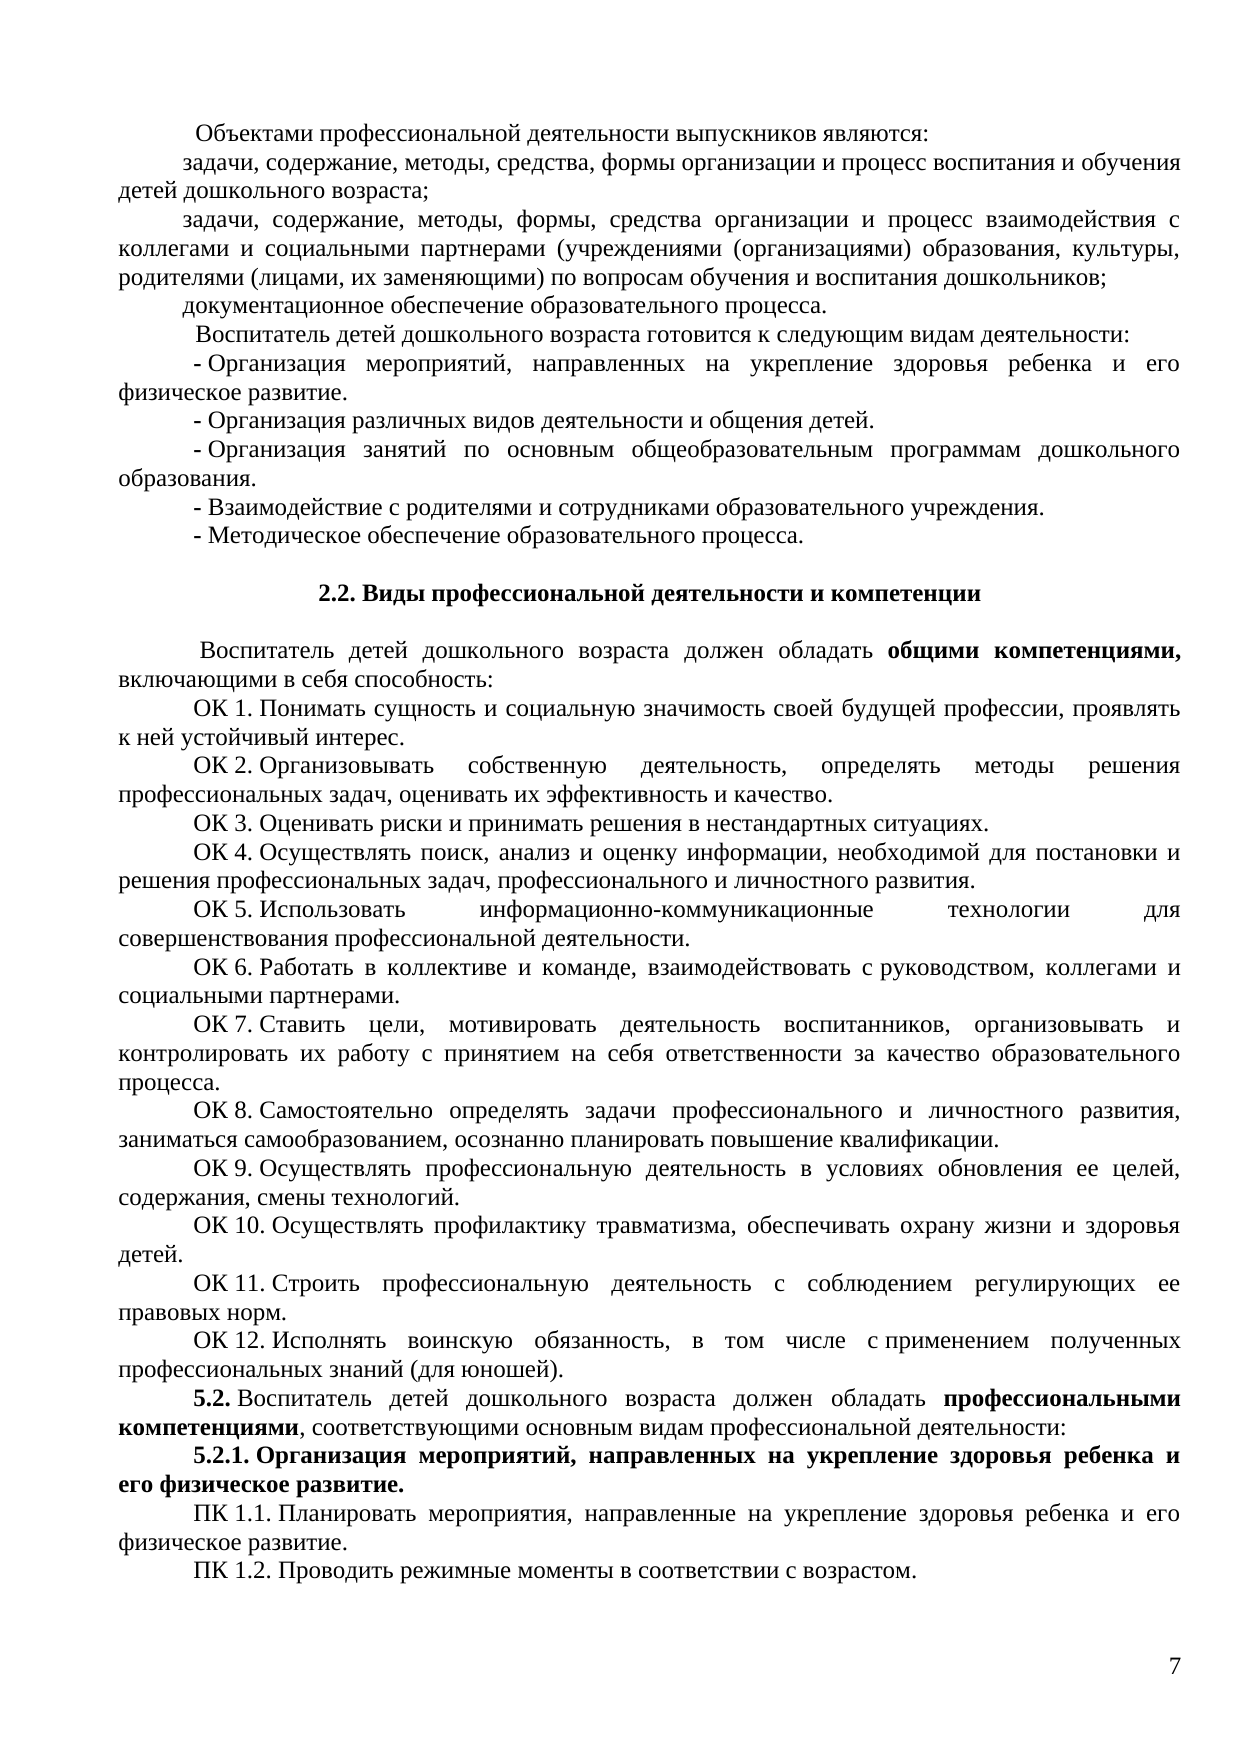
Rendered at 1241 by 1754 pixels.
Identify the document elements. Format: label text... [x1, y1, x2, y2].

list ОК 8. Самостоятельно определять задачи профессионального и личностного развития, заниматься самообразованием, осознанно планировать повышение квалификации. [118, 1096, 1181, 1153]
list ОК 7. Ставить цели, мотивировать деятельность воспитанников, организовывать и контролировать их работу с принятием на себя ответственности за качество образовательного процесса. [118, 1009, 1181, 1096]
list ОК 9. Осуществлять профессиональную деятельность в условиях обновления ее целей, содержания, смены технологий. [118, 1153, 1181, 1211]
list ПК 1.2. Проводить режимные моменты в соответствии с возрастом. [118, 1556, 1181, 1584]
list ОК 12. Исполнять воинскую обязанность, в том числе с применением полученных профессиональных знаний (для юношей). [118, 1326, 1181, 1383]
list 5.2. Воспитатель детей дошкольного возраста должен обладать профессиональными компетенциями, соответствующими основным видам профессиональной деятельности: [118, 1383, 1181, 1441]
list Объектами профессиональной деятельности выпускников являются: [118, 118, 1181, 147]
text 5.2.1. Организация мероприятий, направленных на укрепление здоровья ребенка и его физическое развитие. [118, 1441, 1181, 1498]
list задачи, содержание, методы, средства, формы организации и процесс воспитания и обучения детей дошкольного возраста; [118, 147, 1181, 204]
text 2.2. Виды профессиональной деятельности и компетенции [118, 578, 1181, 607]
list задачи, содержание, методы, формы, средства организации и процесс взаимодействия с коллегами и социальными партнерами (учреждениями (организациями) образования, культуры, родителями (лицами, их заменяющими) по вопросам обучения и воспитания дошкольников; [118, 204, 1181, 291]
list - Методическое обеспечение образовательного процесса. [118, 521, 1181, 549]
text - Взаимодействие с родителями и сотрудниками образовательного учреждения. [118, 492, 1181, 521]
list ОК 4. Осуществлять поиск, анализ и оценку информации, необходимой для постановки и решения профессиональных задач, профессионального и личностного развития. [118, 837, 1181, 894]
text - Организация различных видов деятельности и общения детей. [118, 406, 1181, 434]
text - Организация мероприятий, направленных на укрепление здоровья ребенка и его физическое развитие. [118, 348, 1181, 406]
list ОК 10. Осуществлять профилактику травматизма, обеспечивать охрану жизни и здоровья детей. [118, 1211, 1181, 1268]
list ОК 6. Работать в коллективе и команде, взаимодействовать с руководством, коллегами и социальными партнерами. [118, 952, 1181, 1009]
list Воспитатель детей дошкольного возраста должен обладать общими компетенциями, включающими в себя способность: [118, 636, 1181, 693]
list ОК 1. Понимать сущность и социальную значимость своей будущей профессии, проявлять к ней устойчивый интерес. [118, 693, 1181, 751]
list документационное обеспечение образовательного процесса. [118, 291, 1181, 319]
list ОК 2. Организовывать собственную деятельность, определять методы решения профессиональных задач, оценивать их эффективность и качество. [118, 751, 1181, 808]
list ОК 3. Оценивать риски и принимать решения в нестандартных ситуациях. [118, 808, 1181, 837]
text - Организация занятий по основным общеобразовательным программам дошкольного образования. [118, 434, 1181, 492]
list ОК 11. Строить профессиональную деятельность с соблюдением регулирующих ее правовых норм. [118, 1268, 1181, 1326]
list Воспитатель детей дошкольного возраста готовится к следующим видам деятельности: [118, 319, 1181, 348]
list ОК 5. Использовать информационно-коммуникационные технологии для совершенствования профессиональной деятельности. [118, 894, 1181, 952]
list ПК 1.1. Планировать мероприятия, направленные на укрепление здоровья ребенка и его физическое развитие. [118, 1498, 1181, 1556]
